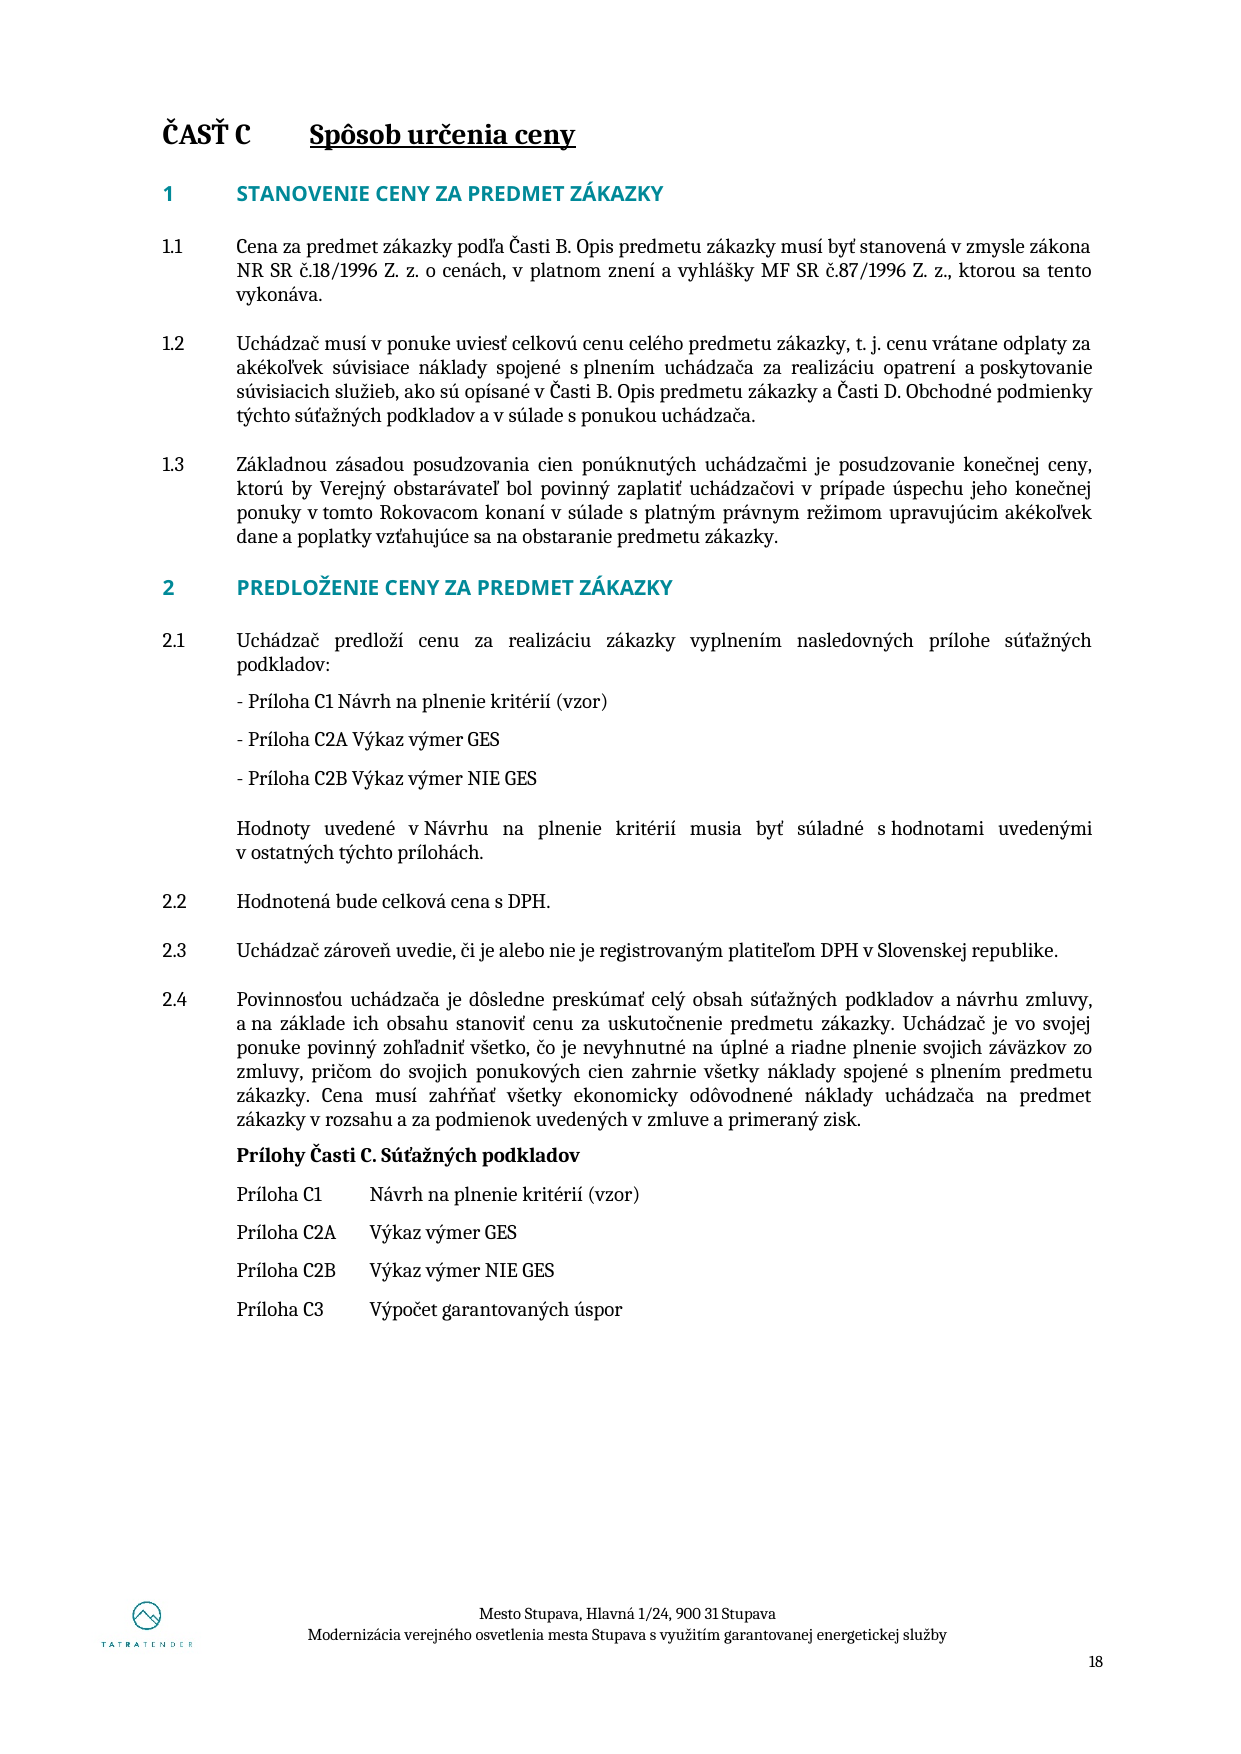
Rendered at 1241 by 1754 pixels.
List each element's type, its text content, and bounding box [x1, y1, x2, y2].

subtitle Základnou zásadou posudzovania cien ponúknutých uchádzačmi je posudzovanie konečnej ceny, ktorú by Verejný obstarávateľ bol povinný zaplatiť uchádzačovi v prípade úspechu jeho konečnej ponuky v tomto Rokovacom konaní v súlade s platným právnym režimom upravujúcim akékoľvek dane a poplatky vzťahujúce sa na obstaranie predmetu zákazky. [162, 453, 1093, 548]
subtitle Uchádzač predloží cenu za realizáciu zákazky vyplnením nasledovných prílohe súťažných podkladov: [162, 629, 1093, 677]
subtitle Hodnoty uvedené v Návrhu na plnenie kritérií musia byť súladné s hodnotami uvedenými v ostatných týchto prílohách. [236, 817, 1093, 865]
subtitle Cena za predmet zákazky podľa Časti B. Opis predmetu zákazky musí byť stanovená v zmysle zákona NR SR č.18/1996 Z. z. o cenách, v platnom znení a vyhlášky MF SR č.87/1996 Z. z., ktorou sa tento vykonáva. [162, 235, 1093, 307]
subtitle Povinnosťou uchádzača je dôsledne preskúmať celý obsah súťažných podkladov a návrhu zmluvy, a na základe ich obsahu stanoviť cenu za uskutočnenie predmetu zákazky. Uchádzač je vo svojej ponuke povinný zohľadniť všetko, čo je nevyhnutné na úplné a riadne plnenie svojich záväzkov zo zmluvy, pričom do svojich ponukových cien zahrnie všetky náklady spojené s plnením predmetu zákazky. Cena musí zahŕňať všetky ekonomicky odôvodnené náklady uchádzača na predmet zákazky v rozsahu a za podmienok uvedených v zmluve a primeraný zisk. [162, 988, 1093, 1132]
text - Príloha C2A Výkaz výmer GES [236, 728, 1093, 752]
subtitle Predloženie ceny za predmet zákazky [162, 573, 1093, 602]
subtitle Hodnotená bude celková cena s DPH. [162, 890, 1093, 914]
text - Príloha C2B Výkaz výmer NIE GES [236, 766, 1093, 790]
subtitle Uchádzač musí v ponuke uviesť celkovú cenu celého predmetu zákazky, t. j. cenu vrátane odplaty za akékoľvek súvisiace náklady spojené s plnením uchádzača za realizáciu opatrení a poskytovanie súvisiacich služieb, ako sú opísané v Časti B. Opis predmetu zákazky a Časti D. Obchodné podmienky týchto súťažných podkladov a v súlade s ponukou uchádzača. [162, 332, 1093, 428]
subtitle Spôsob určenia ceny [162, 118, 1093, 152]
subtitle Stanovenie ceny za predmet zákazky [162, 179, 1093, 208]
text Príloha C1 Návrh na plnenie kritérií (vzor) [236, 1182, 1093, 1206]
text Príloha C2A Výkaz výmer GES [236, 1221, 1093, 1245]
text Prílohy Časti C. Súťažných podkladov [236, 1144, 1093, 1168]
text Príloha C3 Výpočet garantovaných úspor [236, 1297, 1093, 1321]
picture [80, 1577, 213, 1671]
subtitle Uchádzač zároveň uvedie, či je alebo nie je registrovaným platiteľom DPH v Slovenskej republike. [162, 939, 1093, 963]
text Príloha C2B Výkaz výmer NIE GES [236, 1259, 1093, 1283]
text - Príloha C1 Návrh na plnenie kritérií (vzor) [236, 689, 1093, 713]
